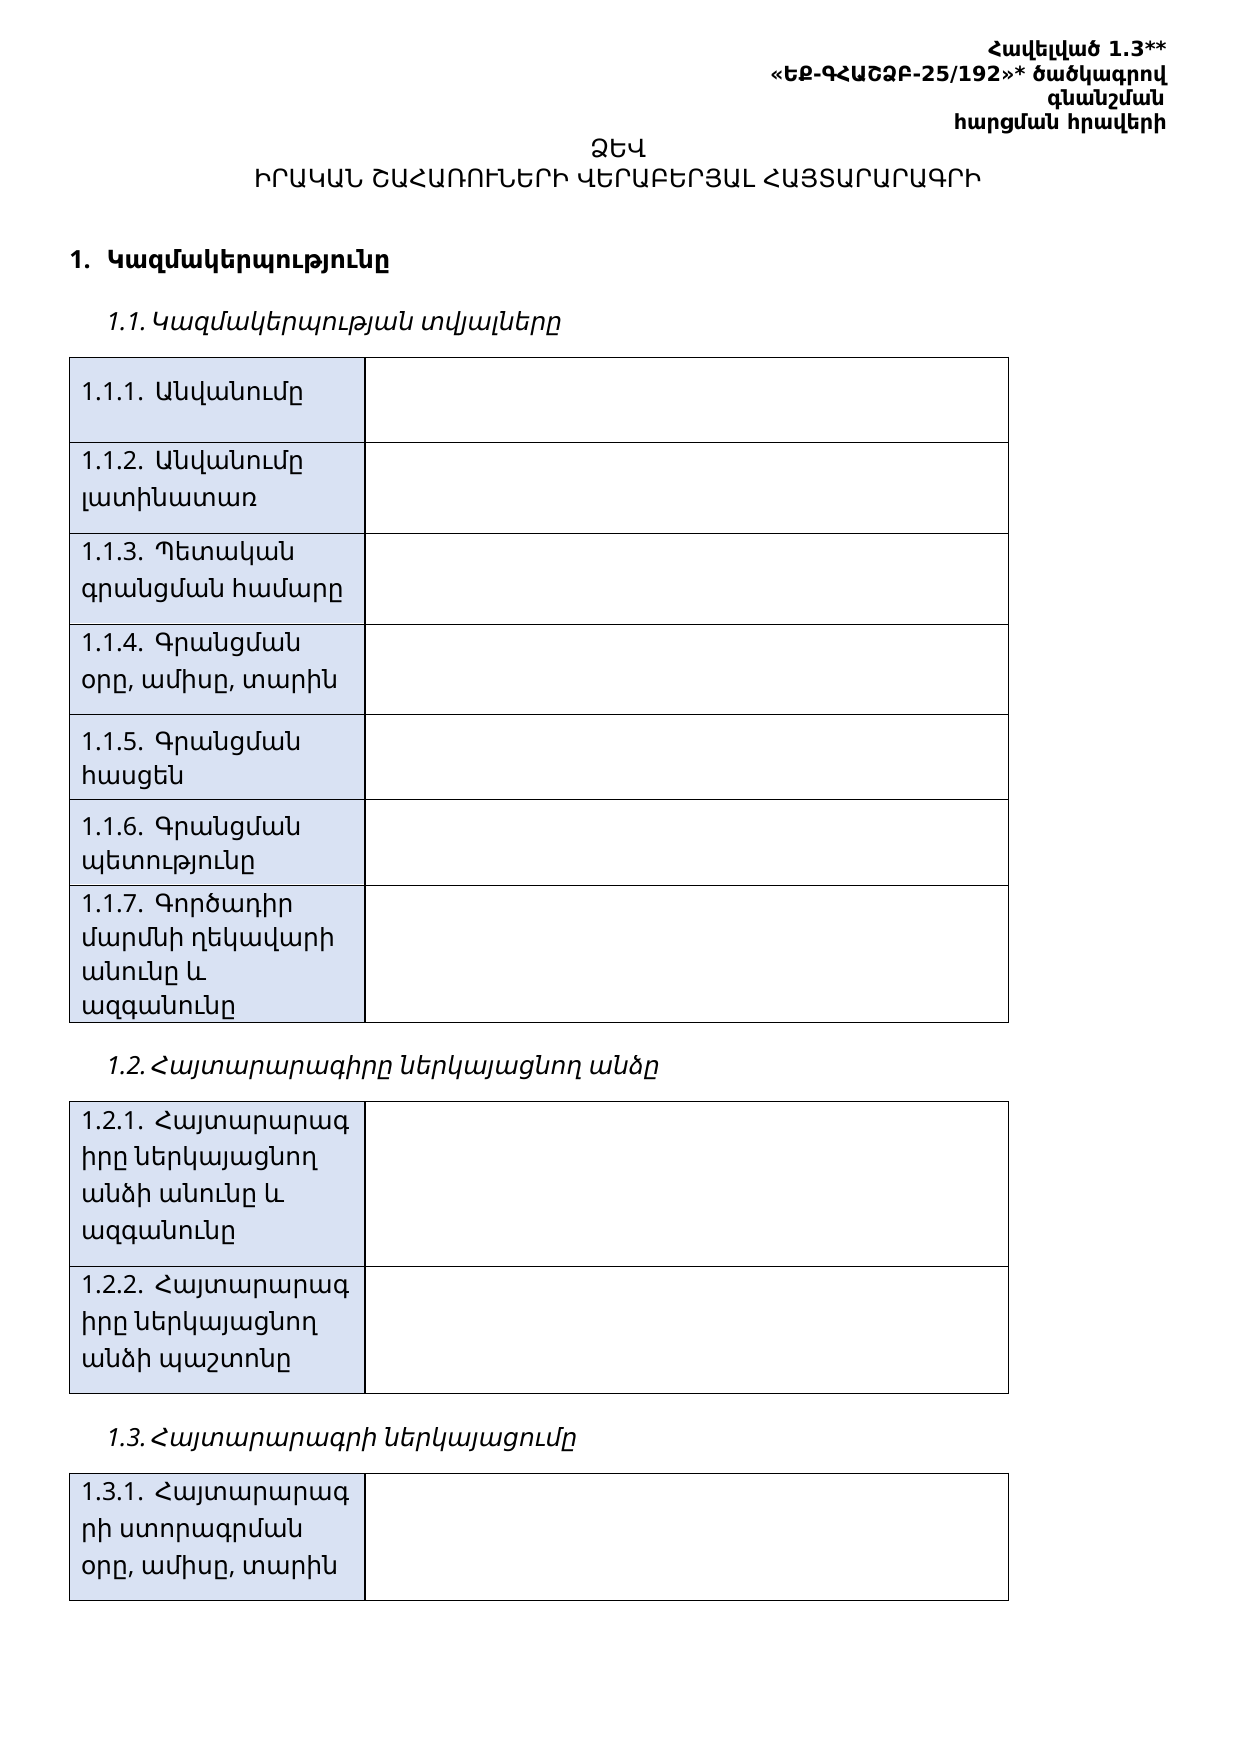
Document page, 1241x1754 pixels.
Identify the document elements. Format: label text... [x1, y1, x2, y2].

list Հայտարարագիրը ներկայացնող անձը [106, 1048, 1167, 1082]
text գնանշման հարցման հրավերի [69, 86, 1167, 134]
text «ԵՔ-ԳՀԱՇՁԲ-25/192»* ծածկագրով [69, 62, 1167, 86]
text ԻՐԱԿԱՆ ՇԱՀԱՌՈՒՆԵՐԻ ՎԵՐԱԲԵՐՅԱԼ ՀԱՅՏԱՐԱՐԱԳՐԻ [69, 164, 1167, 193]
table_header Հայտարարագրի ստորագրման օրը, ամիսը, տարին [70, 1474, 364, 1600]
table_header Անվանումը [70, 358, 364, 442]
table_cell [366, 886, 1008, 1022]
table_cell Անվանումը լատինատառ [70, 443, 364, 533]
table_header Հայտարարագիրը ներկայացնող անձի անունը և ազգանունը [70, 1102, 364, 1266]
table_cell Գրանցման հասցեն [70, 715, 364, 799]
table_cell [366, 534, 1008, 623]
table_cell [366, 715, 1008, 799]
table_cell [366, 443, 1008, 533]
list Կազմակերպությունը [69, 241, 1167, 276]
table_cell Գործադիր մարմնի ղեկավարի անունը և ազգանունը [70, 886, 364, 1022]
table_header [366, 1474, 1008, 1600]
text ՁԵՎ [69, 134, 1167, 164]
table_header [366, 1102, 1008, 1266]
table_cell Գրանցման պետությունը [70, 800, 364, 884]
subtitle Հավելված 1.3** [69, 37, 1167, 62]
table_cell Գրանցման օրը, ամիսը, տարին [70, 625, 364, 714]
list Հայտարարագրի ներկայացումը [106, 1419, 1167, 1453]
list Կազմակերպության տվյալները [106, 303, 1167, 337]
table_cell [366, 800, 1008, 884]
table_cell Հայտարարագիրը ներկայացնող անձի պաշտոնը [70, 1267, 364, 1393]
table_cell [366, 625, 1008, 714]
table_header [366, 358, 1008, 442]
table_cell [366, 1267, 1008, 1393]
table_cell Պետական գրանցման համարը [70, 534, 364, 623]
